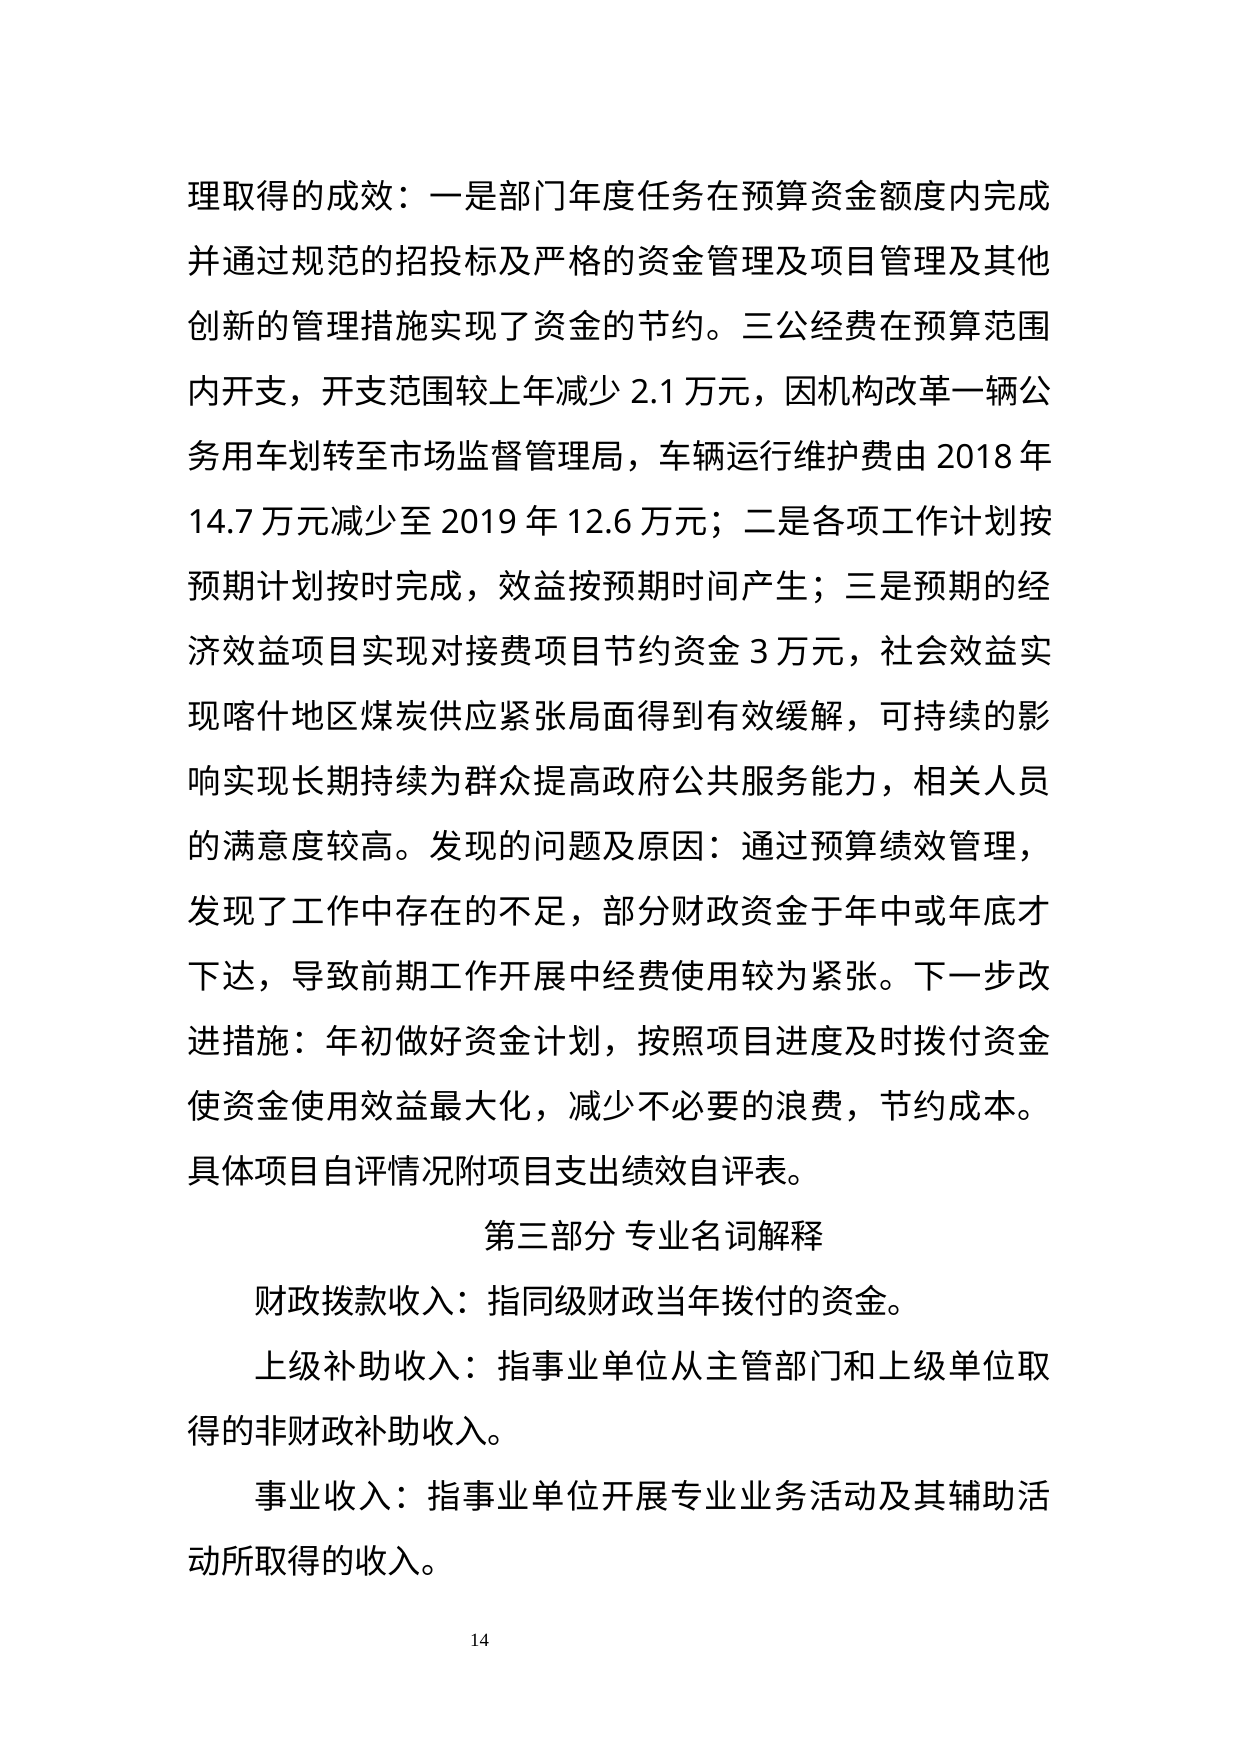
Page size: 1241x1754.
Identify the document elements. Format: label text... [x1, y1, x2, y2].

text 财政拨款收入：指同级财政当年拨付的资金。 [187, 1267, 1053, 1332]
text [187, 162, 1053, 1202]
text 第三部分 专业名词解释 [187, 1202, 1053, 1267]
text 事业收入：指事业单位开展专业业务活动及其辅助活动所取得的收入。 [187, 1462, 1053, 1592]
text 上级补助收入：指事业单位从主管部门和上级单位取得的非财政补助收入。 [187, 1332, 1053, 1462]
